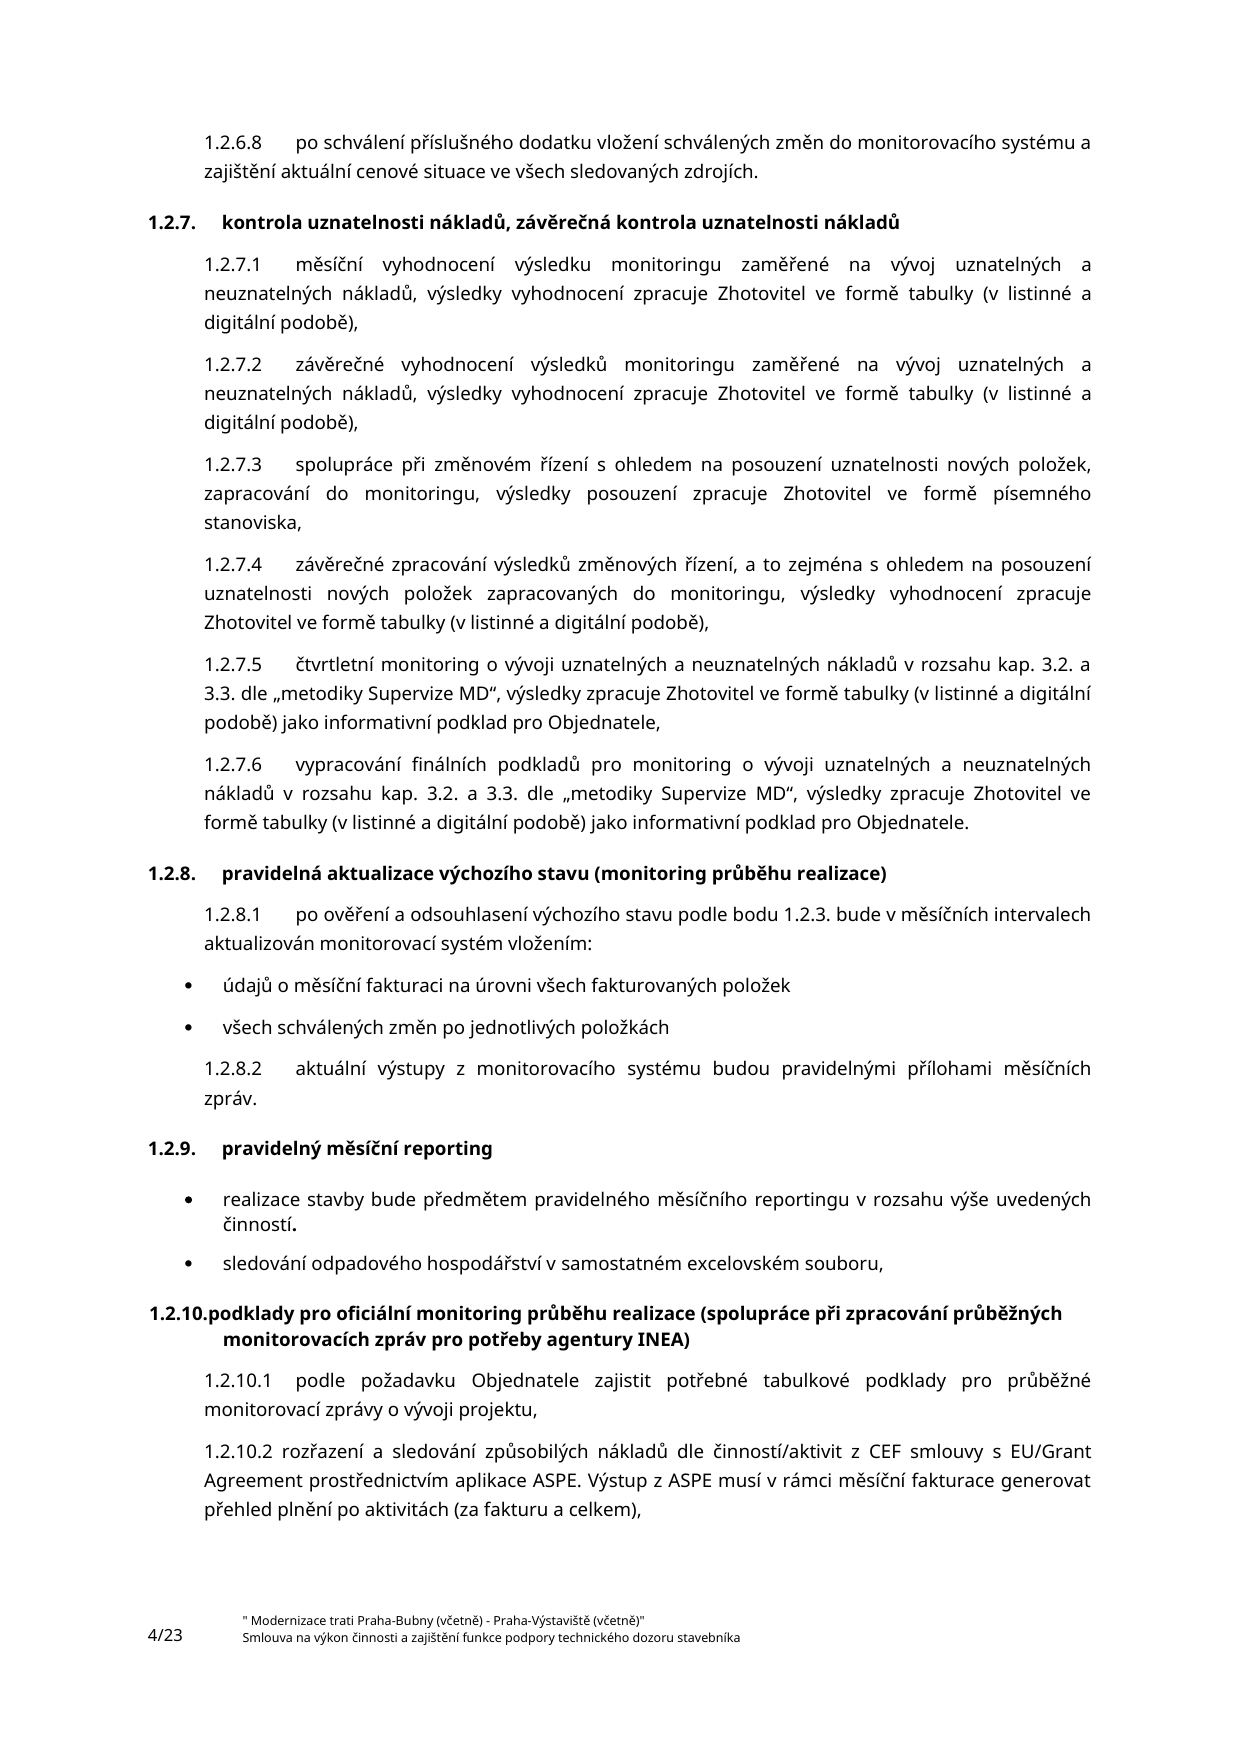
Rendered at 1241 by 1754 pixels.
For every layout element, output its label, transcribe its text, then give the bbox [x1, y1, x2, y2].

text 1.2.7. kontrola uznatelnosti nákladů, závěrečná kontrola uznatelnosti nákladů [148, 210, 1092, 235]
text 1.2.7.1 měsíční vyhodnocení výsledku monitoringu zaměřené na vývoj uznatelných a neuznatelných nákladů, výsledky vyhodnocení zpracuje Zhotovitel ve formě tabulky (v listinné a digitální podobě), [204, 248, 1092, 335]
list sledování odpadového hospodářství v samostatném excelovském souboru, [185, 1250, 1092, 1275]
text 1.2.7.2 závěrečné vyhodnocení výsledků monitoringu zaměřené na vývoj uznatelných a neuznatelných nákladů, výsledky vyhodnocení zpracuje Zhotovitel ve formě tabulky (v listinné a digitální podobě), [204, 348, 1092, 435]
text 1.2.7.3 spolupráce při změnovém řízení s ohledem na posouzení uznatelnosti nových položek, zapracování do monitoringu, výsledky posouzení zpracuje Zhotovitel ve formě písemného stanoviska, [204, 448, 1092, 535]
text 1.2.9. pravidelný měsíční reporting [148, 1136, 1092, 1161]
list všech schválených změn po jednotlivých položkách [185, 1011, 1092, 1040]
text 1.2.10.podklady pro oficiální monitoring průběhu realizace (spolupráce při zpracování průběžných monitorovacích zpráv pro potřeby agentury INEA) [149, 1300, 1092, 1351]
list realizace stavby bude předmětem pravidelného měsíčního reportingu v rozsahu výše uvedených činností. [185, 1186, 1092, 1237]
list údajů o měsíční fakturaci na úrovni všech fakturovaných položek [185, 969, 1092, 998]
text 1.2.8.1 po ověření a odsouhlasení výchozího stavu podle bodu 1.2.3. bude v měsíčních intervalech aktualizován monitorovací systém vložením: [204, 898, 1092, 957]
text 1.2.10.1 podle požadavku Objednatele zajistit potřebné tabulkové podklady pro průběžné monitorovací zprávy o vývoji projektu, [204, 1364, 1092, 1422]
text 1.2.6.8 po schválení příslušného dodatku vložení schválených změn do monitorovacího systému a zajištění aktuální cenové situace ve všech sledovaných zdrojích. [204, 126, 1092, 185]
text 1.2.8. pravidelná aktualizace výchozího stavu (monitoring průběhu realizace) [148, 860, 1092, 886]
text 1.2.7.4 závěrečné zpracování výsledků změnových řízení, a to zejména s ohledem na posouzení uznatelnosti nových položek zapracovaných do monitoringu, výsledky vyhodnocení zpracuje Zhotovitel ve formě tabulky (v listinné a digitální podobě), [204, 548, 1092, 635]
text 1.2.8.2 aktuální výstupy z monitorovacího systému budou pravidelnými přílohami měsíčních zpráv. [204, 1052, 1092, 1111]
text 1.2.7.6 vypracování finálních podkladů pro monitoring o vývoji uznatelných a neuznatelných nákladů v rozsahu kap. 3.2. a 3.3. dle „metodiky Supervize MD“, výsledky zpracuje Zhotovitel ve formě tabulky (v listinné a digitální podobě) jako informativní podklad pro Objednatele. [204, 748, 1092, 835]
text 1.2.10.2 rozřazení a sledování způsobilých nákladů dle činností/aktivit z CEF smlouvy s EU/Grant Agreement prostřednictvím aplikace ASPE. Výstup z ASPE musí v rámci měsíční fakturace generovat přehled plnění po aktivitách (za fakturu a celkem), [204, 1435, 1092, 1522]
text 1.2.7.5 čtvrtletní monitoring o vývoji uznatelných a neuznatelných nákladů v rozsahu kap. 3.2. a 3.3. dle „metodiky Supervize MD“, výsledky zpracuje Zhotovitel ve formě tabulky (v listinné a digitální podobě) jako informativní podklad pro Objednatele, [204, 648, 1092, 735]
